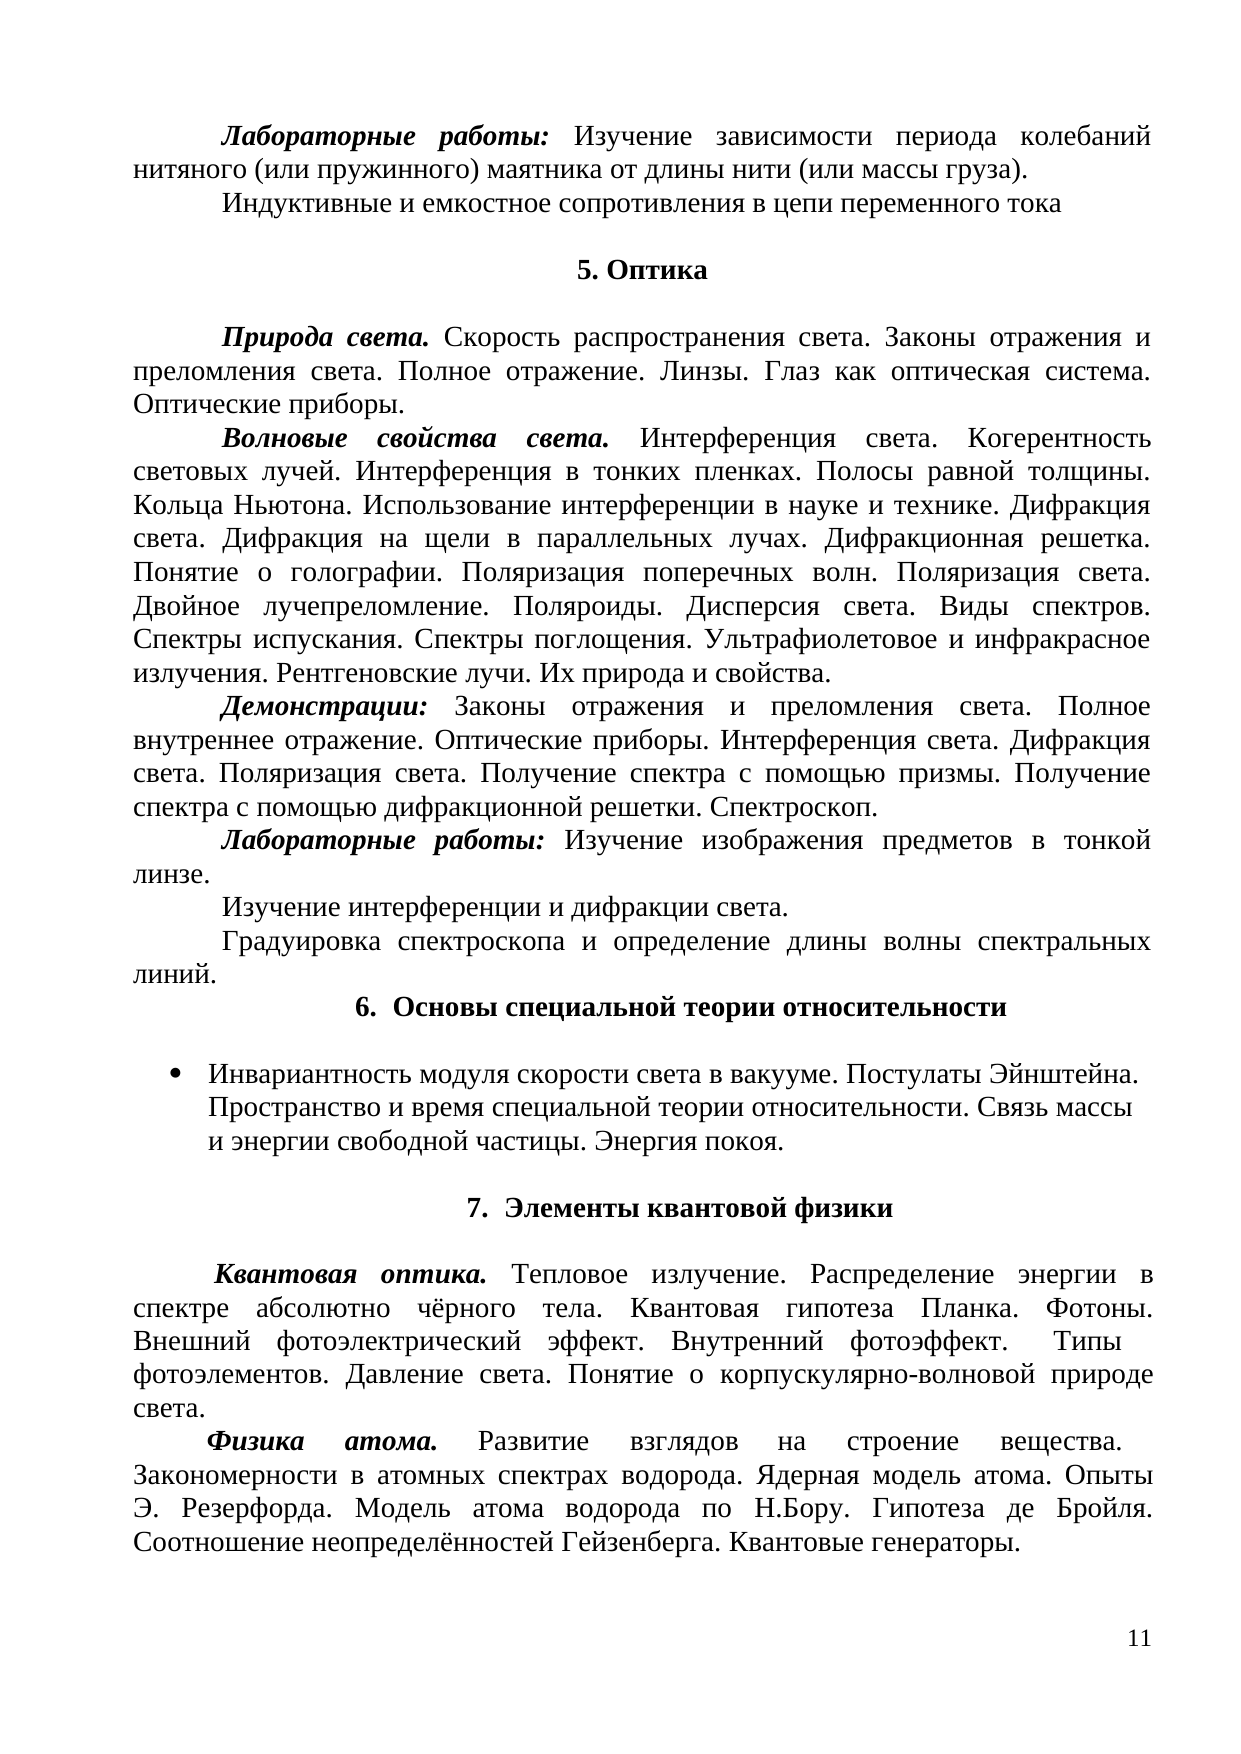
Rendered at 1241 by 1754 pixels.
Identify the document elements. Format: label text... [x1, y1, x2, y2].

text Физика атома. Развитие взглядов на строение вещества. Закономерности в атомных спектрах водорода. Ядерная модель атома. Опыты Э. Резерфорда. Модель атома водорода по Н.Бору. Гипотеза де Бройля. Соотношение неопределённостей Гейзенберга. Квантовые генераторы. [133, 1423, 1153, 1557]
list Основы специальной теории относительности [208, 990, 1154, 1023]
text Природа света. Скорость распространения света. Законы отражения и преломления света. Полное отражение. Линзы. Глаз как оптическая система. Оптические приборы. [133, 319, 1152, 420]
text 5. Оптика [133, 252, 1152, 286]
text Индуктивные и емкостное сопротивления в цепи переменного тока [133, 185, 1152, 219]
text Градуировка спектроскопа и определение длины волны спектральных линий. [133, 923, 1152, 990]
list Инвариантность модуля скорости света в вакууме. Постулаты Эйнштейна. Пространство и время специальной теории относительности. Связь массы и энергии свободной частицы. Энергия покоя. [170, 1056, 1152, 1157]
list Элементы квантовой физики [208, 1190, 1152, 1224]
text Демонстрации: Законы отражения и преломления света. Полное внутреннее отражение. Оптические приборы. Интерференция света. Дифракция света. Поляризация света. Получение спектра с помощью призмы. Получение спектра с помощью дифракционной решетки. Спектроскоп. [133, 688, 1152, 822]
text Изучение интерференции и дифракции света. [133, 889, 1152, 923]
text Квантовая оптика. Тепловое излучение. Распределение энергии в спектре абсолютно чёрного тела. Квантовая гипотеза Планка. Фотоны. Внешний фотоэлектрический эффект. Внутренний фотоэффект. Типы фотоэлементов. Давление света. Понятие о корпускулярно-волновой природе света. [133, 1257, 1153, 1423]
text Волновые свойства света. Интерференция света. Когерентность световых лучей. Интерференция в тонких пленках. Полосы равной толщины. Кольца Ньютона. Использование интерференции в науке и технике. Дифракция света. Дифракция на щели в параллельных лучах. Дифракционная решетка. Понятие о голографии. Поляризация поперечных волн. Поляризация света. Двойное лучепреломление. Поляроиды. Дисперсия света. Виды спектров. Спектры испускания. Спектры поглощения. Ультрафиолетовое и инфракрасное излучения. Рентгеновские лучи. Их природа и свойства. [133, 420, 1152, 688]
text Лабораторные работы: Изучение изображения предметов в тонкой линзе. [133, 822, 1152, 889]
text Лабораторные работы: Изучение зависимости периода колебаний нитяного (или пружинного) маятника от длины нити (или массы груза). [133, 118, 1152, 185]
